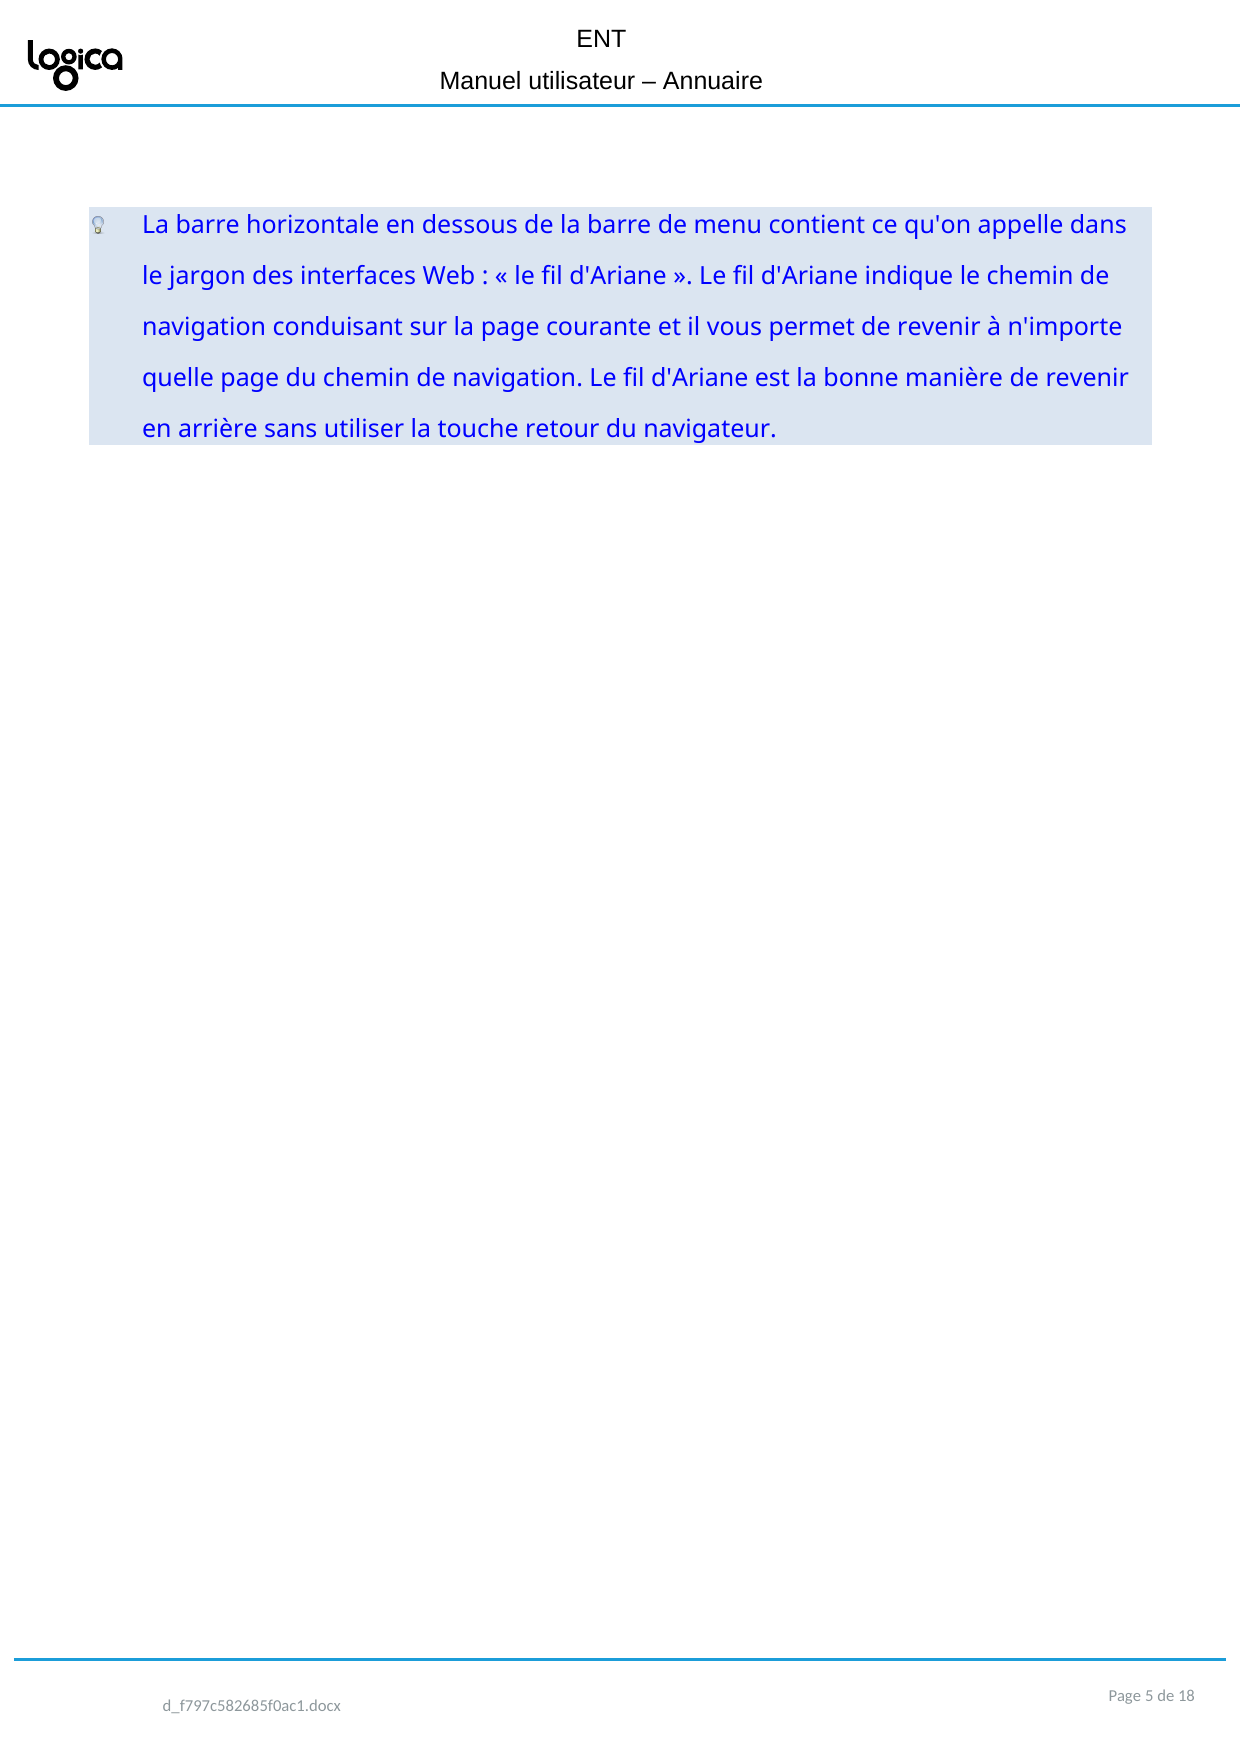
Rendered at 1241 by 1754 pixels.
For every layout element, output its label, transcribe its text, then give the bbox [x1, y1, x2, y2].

picture [89, 216, 107, 234]
text La barre horizontale en dessous de la barre de menu contient ce qu'on appelle dans le jargon des interfaces Web : « le fil d'Ariane ». Le fil d'Ariane indique le chemin de navigation conduisant sur la page courante et il vous permet de revenir à n'importe quelle page du chemin de navigation. Le fil d'Ariane est la bonne manière de revenir en arrière sans utiliser la touche retour du navigateur. [89, 207, 1152, 445]
